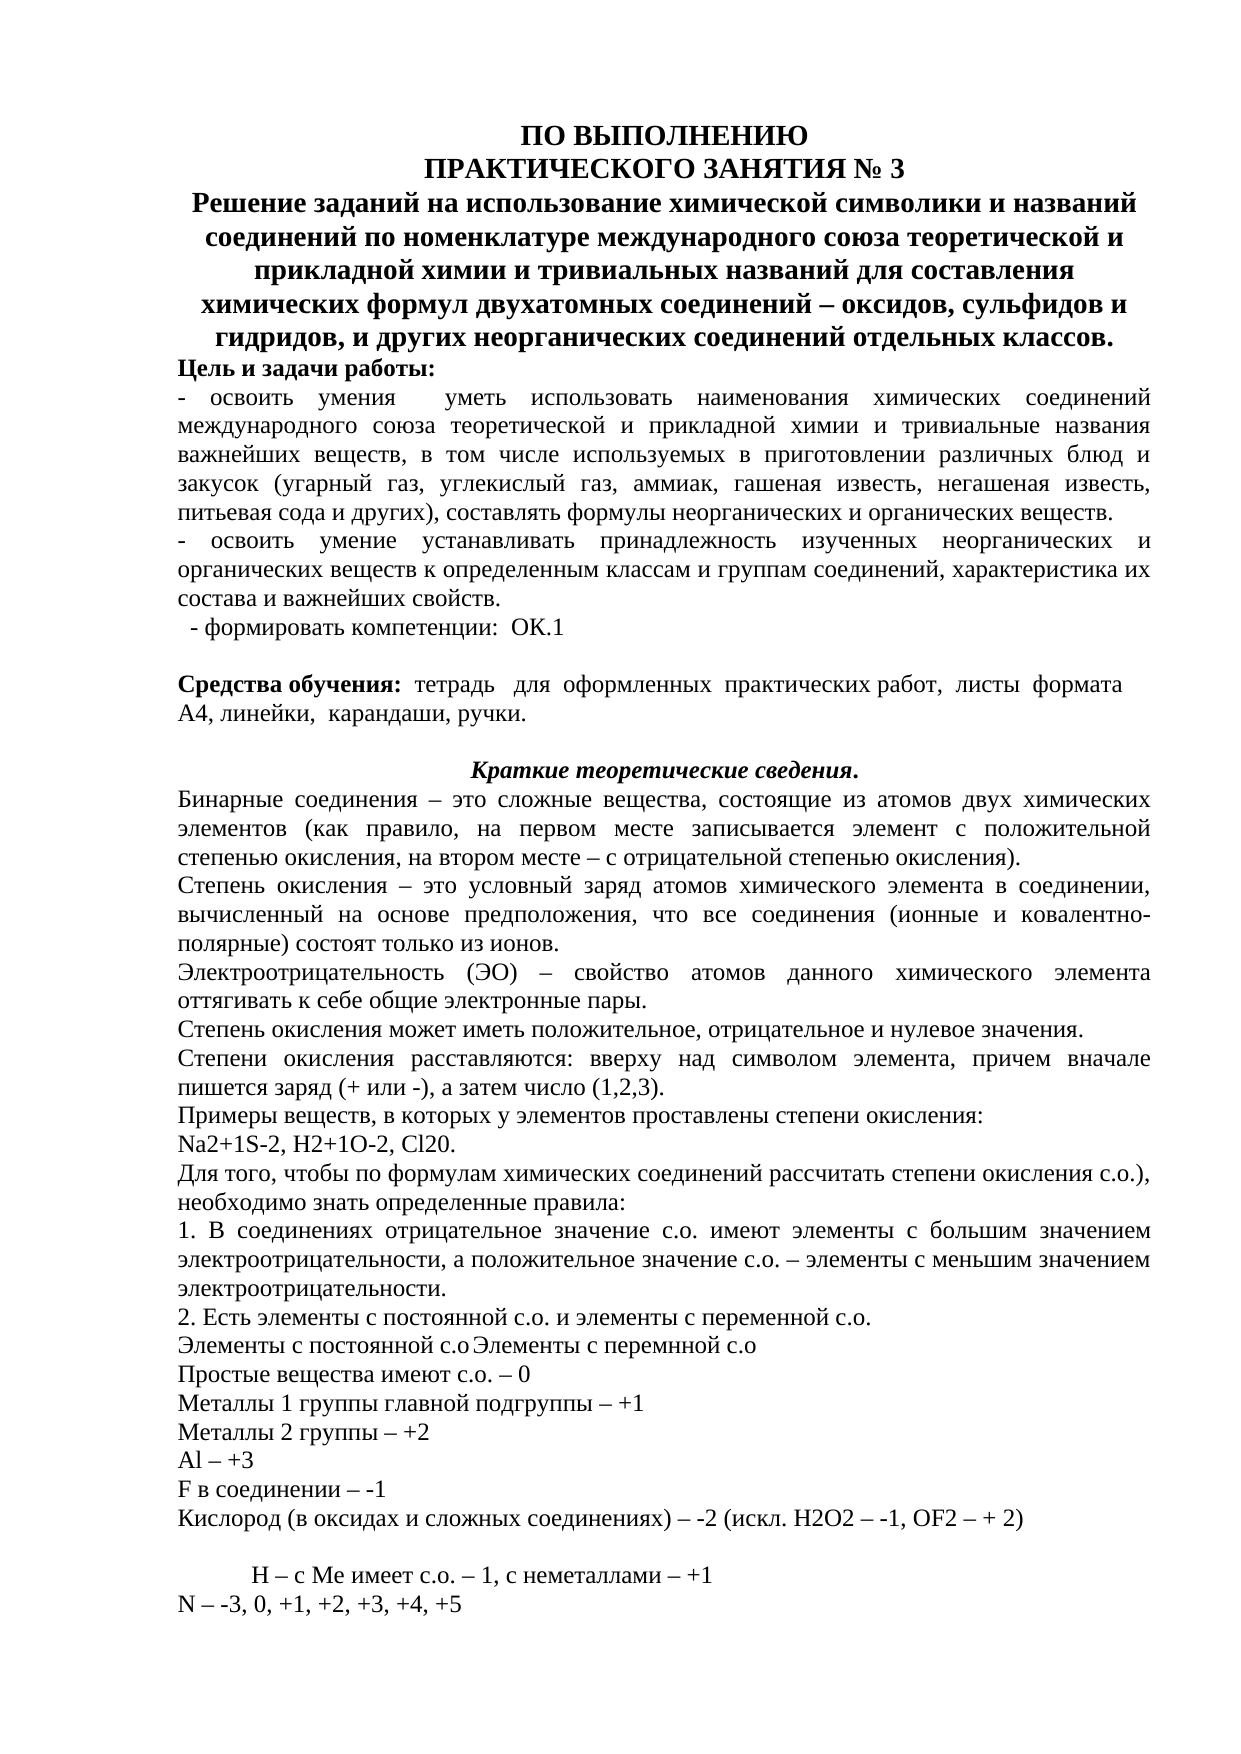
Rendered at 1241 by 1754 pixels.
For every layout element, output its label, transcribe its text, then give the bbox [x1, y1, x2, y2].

text Бинарные соединения – это сложные вещества, состоящие из атомов двух химических элементов (как правило, на первом месте записывается элемент с положительной степенью окисления, на втором месте – с отрицательной степенью окисления). [177, 784, 1152, 870]
text 2. Есть элементы с постоянной с.о. и элементы с переменной с.о. [177, 1302, 1152, 1330]
text Элементы с постоянной с.о Элементы с перемнной с.о [177, 1330, 1152, 1359]
text ПО ВЫПОЛНЕНИЮ [177, 118, 1152, 152]
text Для того, чтобы по формулам химических соединений рассчитать степени окисления с.о.), необходимо знать определенные правила: [177, 1158, 1152, 1215]
text Цель и задачи работы: [177, 353, 1152, 382]
text N – -3, 0, +1, +2, +3, +4, +5 [177, 1589, 1152, 1618]
text - освоить умения уметь использовать наименования химических соединений международного союза теоретической и прикладной химии и тривиальные названия важнейших веществ, в том числе используемых в приготовлении различных блюд и закусок (угарный газ, углекислый газ, аммиак, гашеная известь, негашеная известь, питьевая сода и других), составлять формулы неорганических и органических веществ. [177, 382, 1152, 525]
text H – c Me имеет с.о. – 1, с неметаллами – +1 [177, 1560, 1152, 1589]
text - освоить умение устанавливать принадлежность изученных неорганических и органических веществ к определенным классам и группам соединений, характеристика их состава и важнейших свойств. [177, 525, 1152, 612]
text Степень окисления может иметь положительное, отрицательное и нулевое значения. [177, 1014, 1152, 1043]
text F в соединении – -1 [177, 1474, 1152, 1503]
text Степень окисления – это условный заряд атомов химического элемента в соединении, вычисленный на основе предположения, что все соединения (ионные и ковалентно-полярные) состоят только из ионов. [177, 870, 1152, 957]
text Примеры веществ, в которых у элементов проставлены степени окисления: [177, 1100, 1152, 1129]
text Степени окисления расставляются: вверху над символом элемента, причем вначале пишется заряд (+ или -), а затем число (1,2,3). [177, 1043, 1152, 1100]
text Na2+1S-2, H2+1O-2, Cl20. [177, 1129, 1152, 1158]
text Кислород (в оксидах и сложных соединениях) – -2 (искл. H2O2 – -1, OF2 – + 2) [177, 1503, 1152, 1532]
text ПРАКТИЧЕСКОГО ЗАНЯТИЯ № 3 [177, 152, 1152, 185]
text 1. В соединениях отрицательное значение с.о. имеют элементы с большим значением электроотрицательности, а положительное значение с.о. – элементы с меньшим значением электроотрицательности. [177, 1215, 1152, 1302]
text Простые вещества имеют с.о. – 0 [177, 1359, 1152, 1388]
text Металлы 1 группы главной подгруппы – +1 [177, 1388, 1152, 1417]
text Средства обучения: тетрадь для оформленных практических работ, листы формата А4, линейки, карандаши, ручки. [177, 669, 1152, 727]
text - формировать компетенции: ОК.1 [177, 612, 1152, 640]
text Решение заданий на использование химической символики и названий соединений по номенклатуре международного союза теоретической и прикладной химии и тривиальных названий для составления химических формул двухатомных соединений – оксидов, сульфидов и гидридов, и других неорганических соединений отдельных классов. [177, 185, 1152, 353]
text Электроотрицательность (ЭО) – свойство атомов данного химического элемента оттягивать к себе общие электронные пары. [177, 957, 1152, 1014]
text Al – +3 [177, 1445, 1152, 1474]
text Краткие теоретические сведения. [177, 755, 1152, 784]
text Металлы 2 группы – +2 [177, 1417, 1152, 1445]
